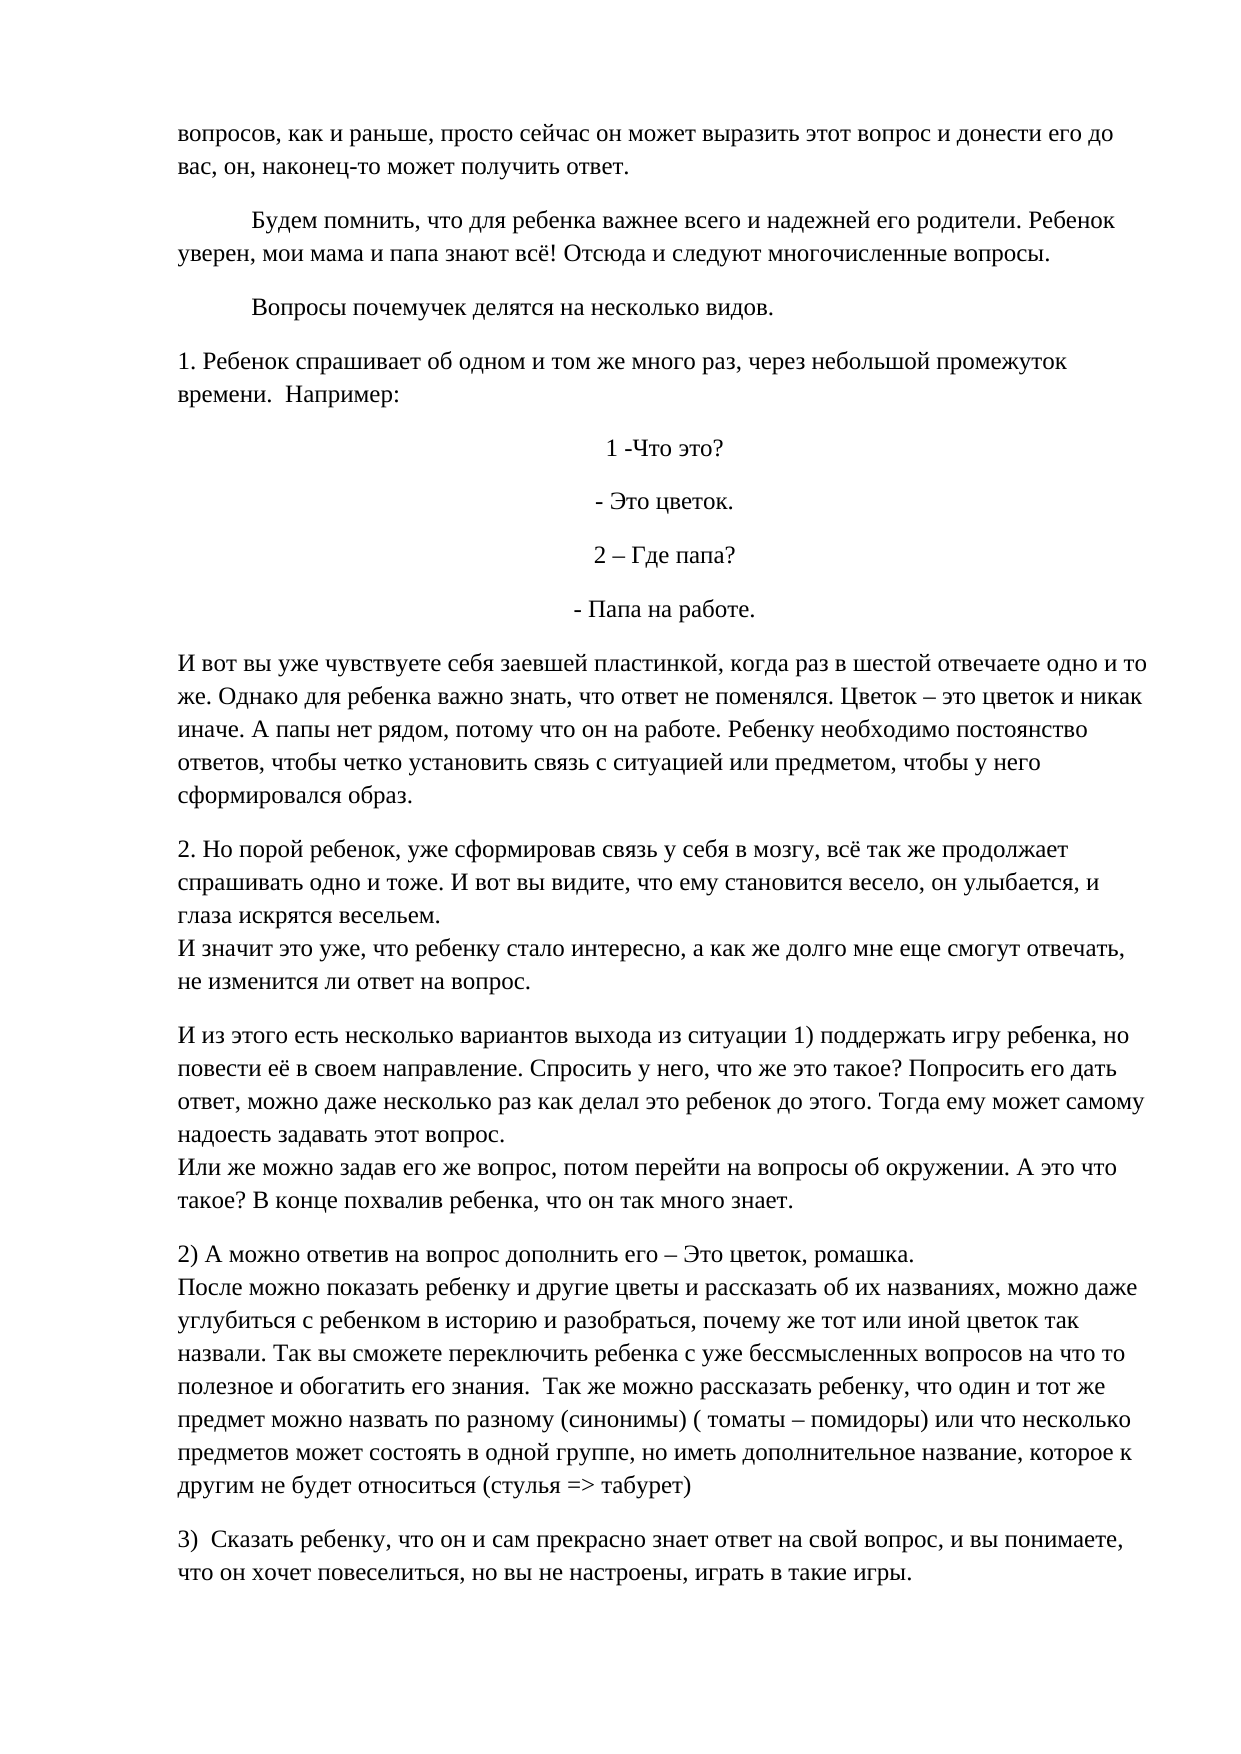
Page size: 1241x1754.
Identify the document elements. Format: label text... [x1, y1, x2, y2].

text - Папа на работе. [177, 594, 1152, 623]
text - Это цветок. [177, 486, 1152, 515]
text Вопросы почемучек делятся на несколько видов. [177, 292, 1152, 321]
text 2 – Где папа? [177, 540, 1152, 569]
text И вот вы уже чувствуете себя заевшей пластинкой, когда раз в шестой отвечаете одно и то же. Однако для ребенка важно знать, что ответ не поменялся. Цветок – это цветок и никак иначе. А папы нет рядом, потому что он на работе. Ребенку необходимо постоянство ответов, чтобы четко установить связь с ситуацией или предметом, чтобы у него сформировался образ. [177, 648, 1152, 809]
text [177, 118, 1152, 180]
text 2) А можно ответив на вопрос дополнить его – Это цветок, ромашка. После можно показать ребенку и другие цветы и рассказать об их названиях, можно даже углубиться с ребенком в историю и разобраться, почему же тот или иной цветок так назвали. Так вы сможете переключить ребенка с уже бессмысленных вопросов на что то полезное и обогатить его знания. Так же можно рассказать ребенку, что один и тот же предмет можно назвать по разному (синонимы) ( томаты – помидоры) или что несколько предметов может состоять в одной группе, но иметь дополнительное название, которое к другим не будет относиться (стулья => табурет) [177, 1239, 1152, 1499]
text 2. Но порой ребенок, уже сформировав связь у себя в мозгу, всё так же продолжает спрашивать одно и тоже. И вот вы видите, что ему становится весело, он улыбается, и глаза искрятся весельем. И значит это уже, что ребенку стало интересно, а как же долго мне еще смогут отвечать, не изменится ли ответ на вопрос. [177, 834, 1152, 995]
text 1. Ребенок спрашивает об одном и том же много раз, через небольшой промежуток времени. Например: [177, 346, 1152, 407]
text И из этого есть несколько вариантов выхода из ситуации 1) поддержать игру ребенка, но повести её в своем направление. Спросить у него, что же это такое? Попросить его дать ответ, можно даже несколько раз как делал это ребенок до этого. Тогда ему может самому надоесть задавать этот вопрос. Или же можно задав его же вопрос, потом перейти на вопросы об окружении. А это что такое? В конце похвалив ребенка, что он так много знает. [177, 1020, 1152, 1214]
text 1 -Что это? [177, 433, 1152, 461]
text Будем помнить, что для ребенка важнее всего и надежней его родители. Ребенок уверен, мои мама и папа знают всё! Отсюда и следуют многочисленные вопросы. [177, 205, 1152, 267]
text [177, 1524, 1152, 1586]
